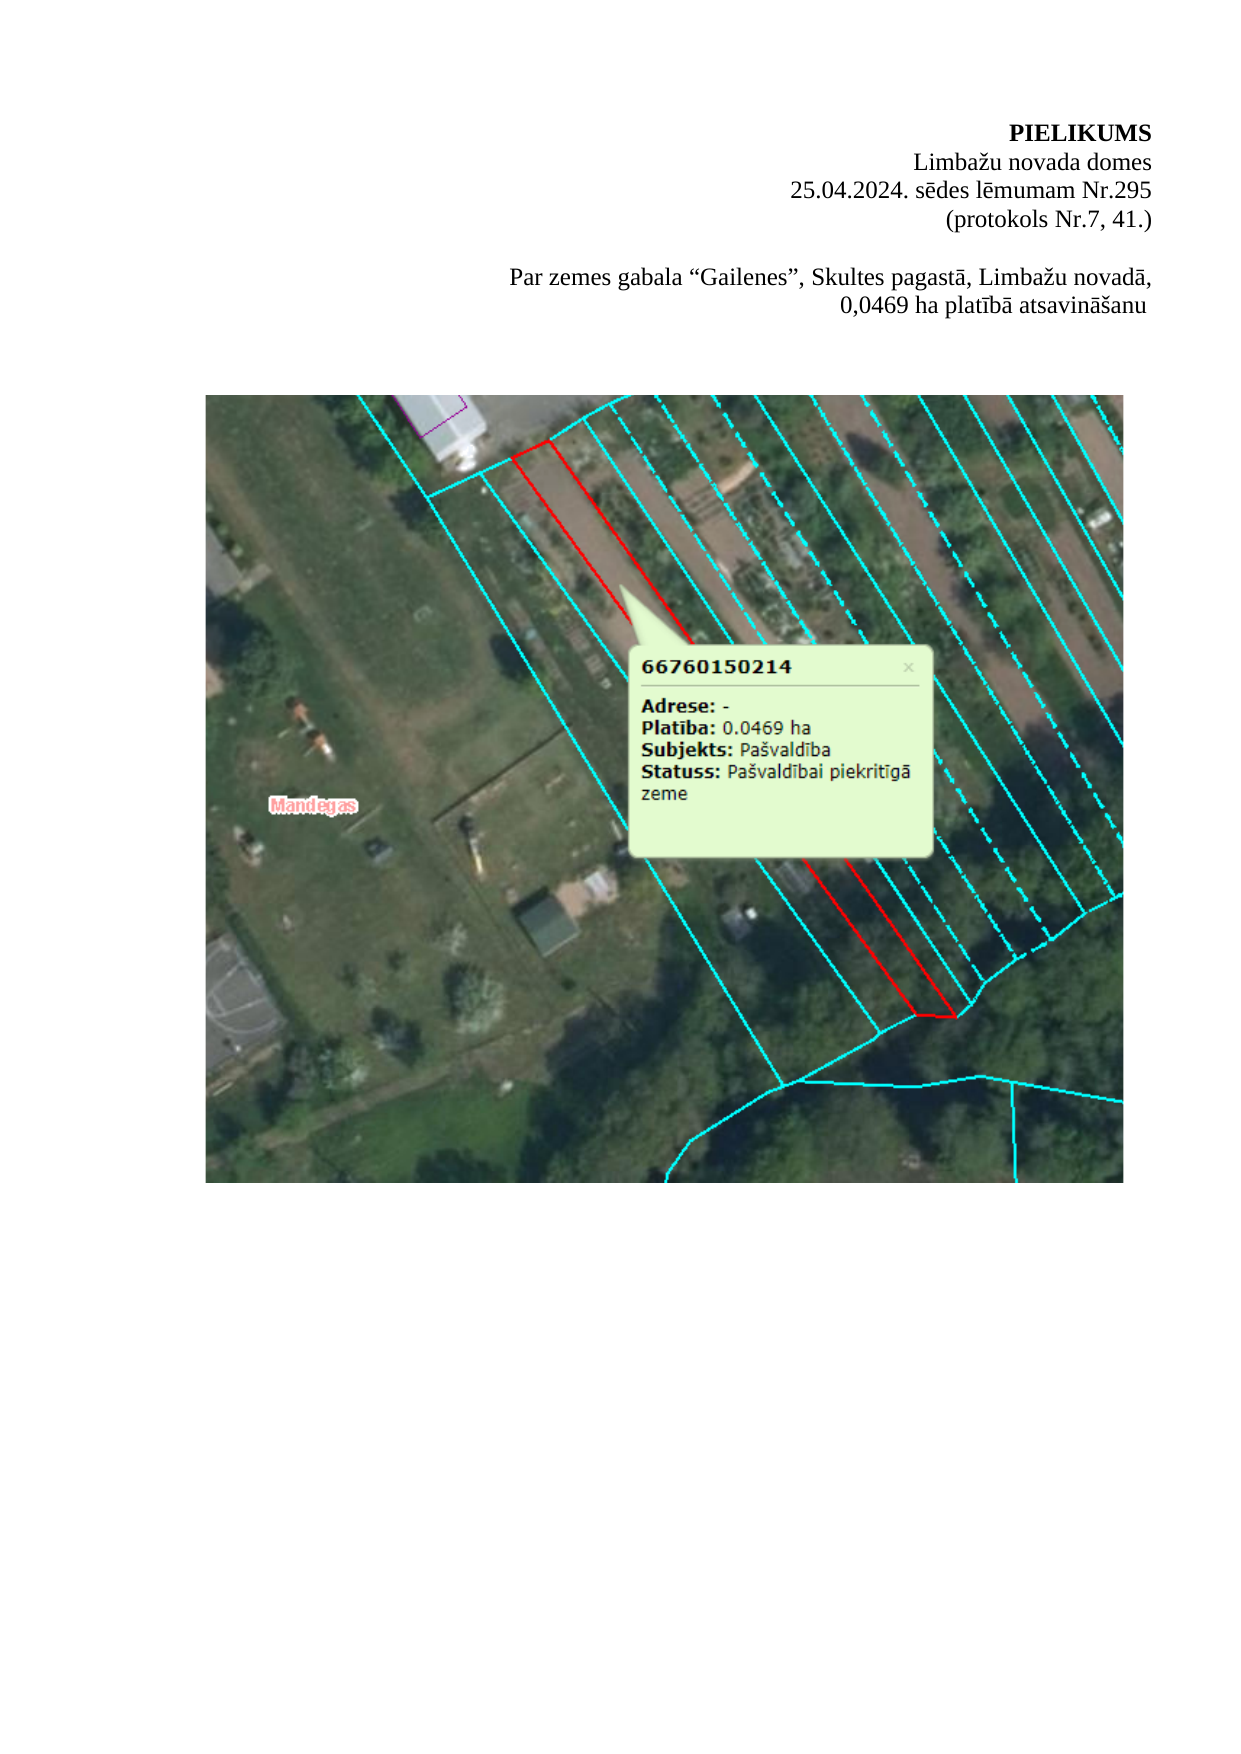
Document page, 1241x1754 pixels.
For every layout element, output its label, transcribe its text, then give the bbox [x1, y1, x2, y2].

picture [205, 395, 1124, 1183]
text PIELIKUMS [177, 118, 1152, 147]
text 0,0469 ha platībā atsavināšanu [177, 291, 1152, 319]
text (protokols Nr.7, 41.) [177, 204, 1152, 233]
text 25.04.2024. sēdes lēmumam Nr.295 [177, 176, 1152, 204]
text Par zemes gabala “Gailenes”, Skultes pagastā, Limbažu novadā, [177, 262, 1152, 291]
text Limbažu novada domes [177, 147, 1152, 176]
